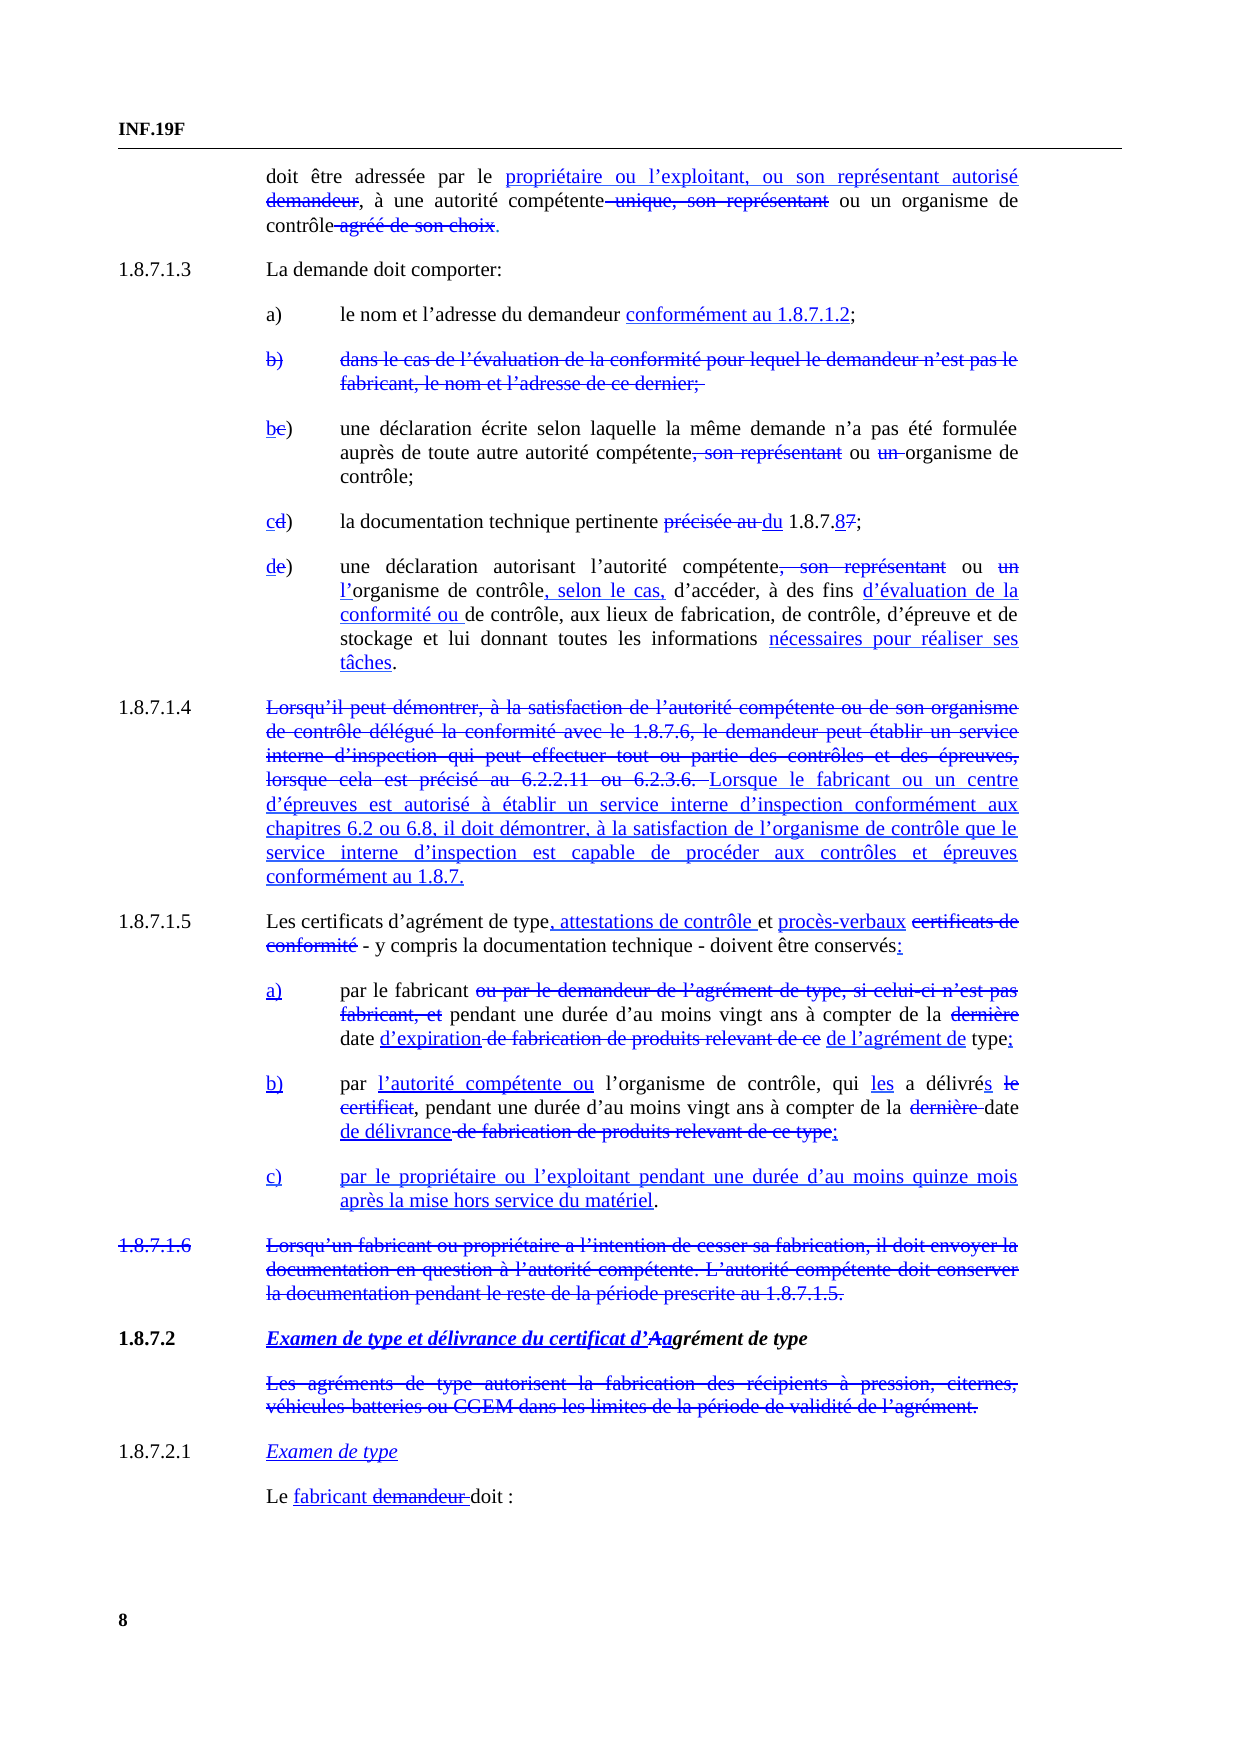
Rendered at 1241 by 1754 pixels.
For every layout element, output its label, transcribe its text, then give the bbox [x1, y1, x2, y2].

text bc) une déclaration écrite selon laquelle la même demande n’a pas été formulée auprès de toute autre autorité compétente, son représentant ou un organisme de contrôle; [266, 416, 1019, 488]
text a) par le fabricant ou par le demandeur de l’agrément de type, si celui-ci n’est pas fabricant, et pendant une durée d’au moins vingt ans à compter de la dernière date d’expiration de fabrication de produits relevant de ce de l’agrément de type; [266, 977, 1019, 1050]
text b) par l’autorité compétente ou l’organisme de contrôle, qui les a délivrés le certificat, pendant une durée d’au moins vingt ans à compter de la dernière date de délivrance de fabrication de produits relevant de ce type; [266, 1071, 1019, 1143]
text cd) la documentation technique pertinente précisée au du 1.8.7.87; [266, 509, 1019, 533]
text de) une déclaration autorisant l’autorité compétente, son représentant ou un l’organisme de contrôle, selon le cas, d’accéder, à des fins d’évaluation de la conformité ou de contrôle, aux lieux de fabrication, de contrôle, d’épreuve et de stockage et lui donnant toutes les informations nécessaires pour réaliser ses tâches. [266, 554, 1019, 674]
subtitle 1.8.7.2.1 Examen de type [118, 1439, 1019, 1463]
text a) le nom et l’adresse du demandeur conformément au 1.8.7.1.2; [266, 302, 1019, 326]
subtitle 1.8.7.2 Examen de type et délivrance du certificat d’Aagrément de type [118, 1326, 1019, 1349]
subtitle 1.8.7.1.5 Les certificats d’agrément de type, attestations de contrôle et procès-verbaux certificats de conformité - y compris la documentation technique - doivent être conservés: [118, 908, 1019, 957]
text c) par le propriétaire ou l’exploitant pendant une durée d’au moins quinze mois après la mise hors service du matériel. [266, 1163, 1019, 1212]
text Les agréments de type autorisent la fabrication des récipients à pression, citernes, véhicules-batteries ou CGEM dans les limites de la période de validité de l’agrément. [266, 1370, 1019, 1418]
subtitle 1.8.7.1.6 Lorsqu’un fabricant ou propriétaire a l’intention de cesser sa fabrication, il doit envoyer la documentation en question à l’autorité compétente. L’autorité compétente doit conserver la documentation pendant le reste de la période prescrite au 1.8.7.1.5. [118, 1232, 1019, 1305]
subtitle 1.8.7.1.4 Lorsqu’il peut démontrer, à la satisfaction de l’autorité compétente ou de son organisme de contrôle délégué la conformité avec le 1.8.7.6, le demandeur peut établir un service interne d’inspection qui peut effectuer tout ou partie des contrôles et des épreuves, lorsque cela est précisé au 6.2.2.11 ou 6.2.3.6. Lorsque le fabricant ou un centre d’épreuves est autorisé à établir un service interne d’inspection conformément aux chapitres 6.2 ou 6.8, il doit démontrer, à la satisfaction de l’organisme de contrôle que le service interne d’inspection est capable de procéder aux contrôles et épreuves conformément au 1.8.7. [118, 695, 1019, 888]
text doit être adressée par le propriétaire ou l’exploitant, ou son représentant autorisé demandeur, à une autorité compétente unique, son représentant ou un organisme de contrôle agréé de son choix. [266, 164, 1019, 237]
subtitle 1.8.7.1.3 La demande doit comporter: [118, 257, 1019, 281]
text b) dans le cas de l’évaluation de la conformité pour lequel le demandeur n’est pas le fabricant, le nom et l’adresse de ce dernier; [266, 347, 1019, 395]
text Le fabricant demandeur doit : [266, 1484, 1019, 1508]
